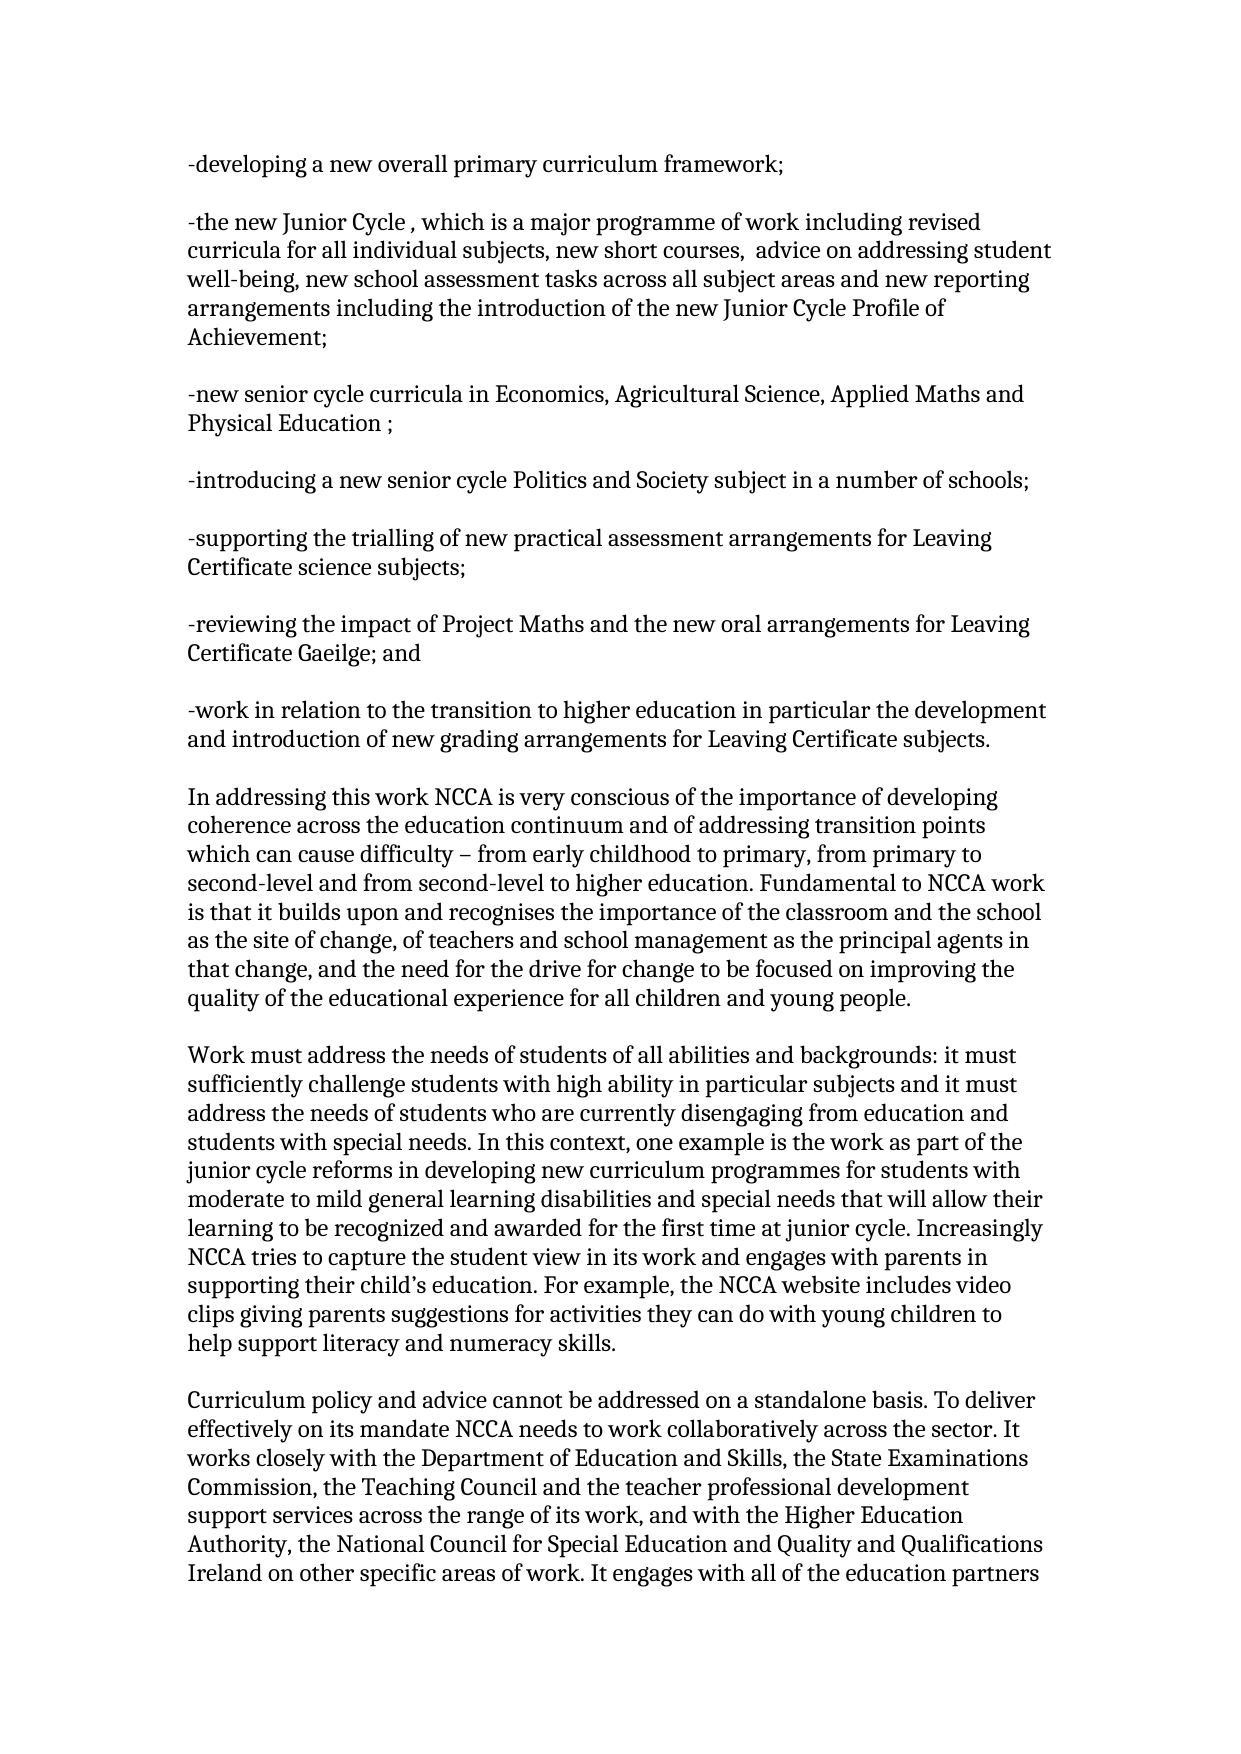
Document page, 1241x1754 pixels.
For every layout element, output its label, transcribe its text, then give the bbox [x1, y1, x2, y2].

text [187, 1386, 1053, 1587]
text -reviewing the impact of Project Maths and the new oral arrangements for Leaving Certificate Gaeilge; and [187, 610, 1053, 667]
text -new senior cycle curricula in Economics, Agricultural Science, Applied Maths and Physical Education ; [187, 380, 1053, 437]
text -developing a new overall primary curriculum framework; [187, 150, 1053, 179]
text -introducing a new senior cycle Politics and Society subject in a number of schools; [187, 466, 1053, 495]
text In addressing this work NCCA is very conscious of the importance of developing coherence across the education continuum and of addressing transition points which can cause difficulty – from early childhood to primary, from primary to second-level and from second-level to higher education. Fundamental to NCCA work is that it builds upon and recognises the importance of the classroom and the school as the site of change, of teachers and school management as the principal agents in that change, and the need for the drive for change to be focused on improving the quality of the educational experience for all children and young people. [187, 782, 1053, 1012]
text -the new Junior Cycle , which is a major programme of work including revised curricula for all individual subjects, new short courses, advice on addressing student well-being, new school assessment tasks across all subject areas and new reporting arrangements including the introduction of the new Junior Cycle Profile of Achievement; [187, 207, 1053, 351]
text -supporting the trialling of new practical assessment arrangements for Leaving Certificate science subjects; [187, 524, 1053, 581]
text -work in relation to the transition to higher education in particular the development and introduction of new grading arrangements for Leaving Certificate subjects. [187, 696, 1053, 754]
text Work must address the needs of students of all abilities and backgrounds: it must sufficiently challenge students with high ability in particular subjects and it must address the needs of students who are currently disengaging from education and students with special needs. In this context, one example is the work as part of the junior cycle reforms in developing new curriculum programmes for students with moderate to mild general learning disabilities and special needs that will allow their learning to be recognized and awarded for the first time at junior cycle. Increasingly NCCA tries to capture the student view in its work and engages with parents in supporting their child’s education. For example, the NCCA website includes video clips giving parents suggestions for activities they can do with young children to help support literacy and numeracy skills. [187, 1041, 1053, 1357]
